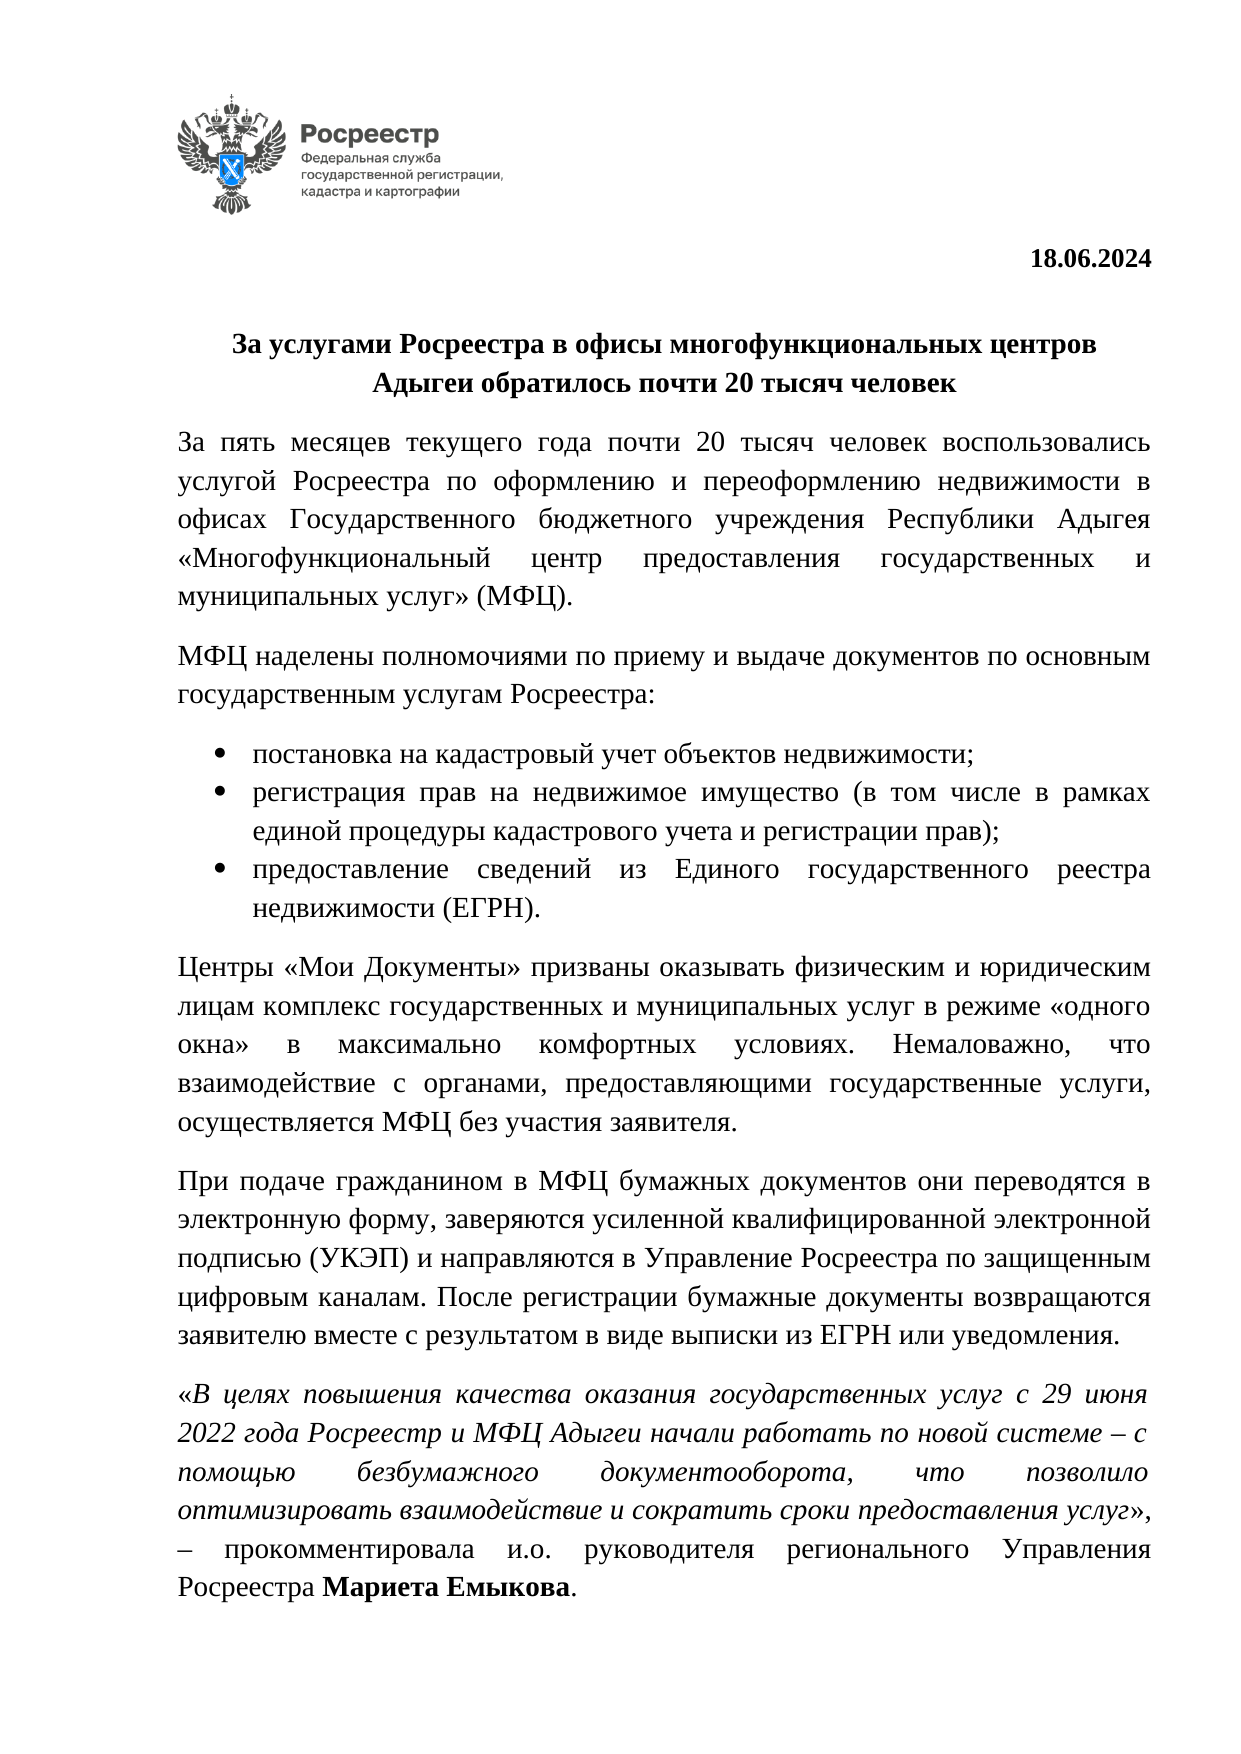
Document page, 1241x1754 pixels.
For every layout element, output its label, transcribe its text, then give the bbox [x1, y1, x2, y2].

text Центры «Мои Документы» призваны оказывать физическим и юридическим лицам комплекс государственных и муниципальных услуг в режиме «одного окна» в максимально комфортных условиях. Немаловажно, что взаимодействие с органами, предоставляющими государственные услуги, осуществляется МФЦ без участия заявителя. [177, 949, 1152, 1137]
text МФЦ наделены полномочиями по приему и выдаче документов по основным государственным услугам Росреестра: [177, 638, 1152, 710]
text За услугами Росреестра в офисы многофункциональных центров Адыгеи обратилось почти 20 тысяч человек [177, 326, 1152, 398]
list постановка на кадастровый учет объектов недвижимости; [215, 736, 1152, 769]
picture [177, 94, 503, 215]
text «В целях повышения качества оказания государственных услуг с 29 июня 2022 года Росреестр и МФЦ Адыгеи начали работать по новой системе – с помощью безбумажного документооборота, что позволило оптимизировать взаимодействие и сократить сроки предоставления услуг», – прокомментировала и.о. руководителя регионального Управления Росреестра Мариета Емыкова. [177, 1377, 1152, 1603]
text При подаче гражданином в МФЦ бумажных документов они переводятся в электронную форму, заверяются усиленной квалифицированной электронной подписью (УКЭП) и направляются в Управление Росреестра по защищенным цифровым каналам. После регистрации бумажные документы возвращаются заявителю вместе с результатом в виде выписки из ЕГРН или уведомления. [177, 1163, 1152, 1351]
text 18.06.2024 [177, 242, 1152, 273]
list предоставление сведений из Единого государственного реестра недвижимости (ЕГРН). [215, 852, 1152, 924]
list регистрация прав на недвижимое имущество (в том числе в рамках единой процедуры кадастрового учета и регистрации прав); [215, 774, 1152, 847]
text За пять месяцев текущего года почти 20 тысяч человек воспользовались услугой Росреестра по оформлению и переоформлению недвижимости в офисах Государственного бюджетного учреждения Республики Адыгея «Многофункциональный центр предоставления государственных и муниципальных услуг» (МФЦ). [177, 424, 1152, 612]
